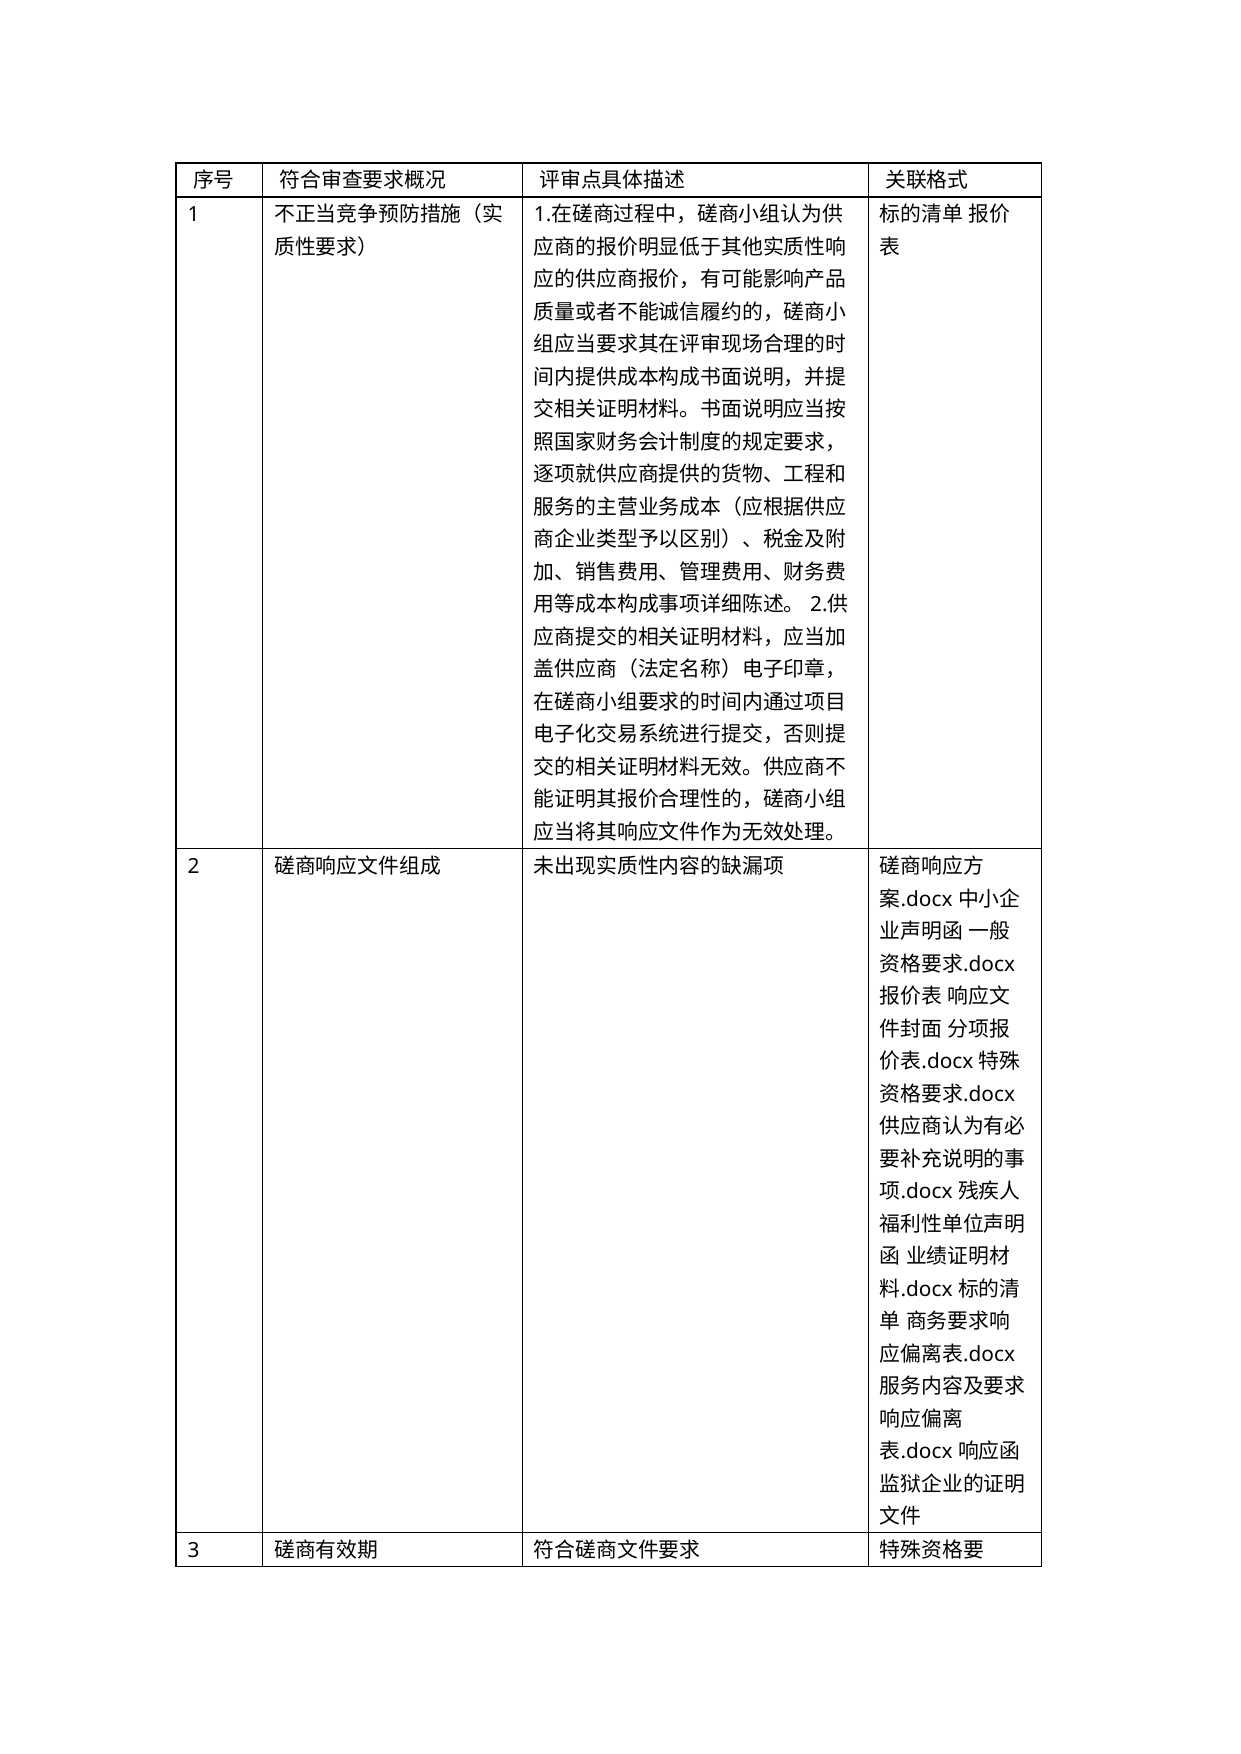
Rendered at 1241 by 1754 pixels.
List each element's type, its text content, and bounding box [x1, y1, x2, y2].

table_cell 符合磋商文件要求 [523, 1533, 868, 1566]
table_header 关联格式 [869, 164, 1041, 196]
table_cell 3 [177, 1533, 262, 1566]
table_cell 特殊资格要求.docx 响应函 [869, 1533, 1041, 1566]
table_cell 1.在磋商过程中，磋商小组认为供应商的报价明显低于其他实质性响应的供应商报价，有可能影响产品质量或者不能诚信履约的，磋商小组应当要求其在评审现场合理的时间内提供成本构成书面说明，并提交相关证明材料。书面说明应当按照国家财务会计制度的规定要求，逐项就供应商提供的货物、工程和服务的主营业务成本（应根据供应商企业类型予以区别）、税金及附加、销售费用、管理费用、财务费用等成本构成事项详细陈述。 2.供应商提交的相关证明材料，应当加盖供应商（法定名称）电子印章，在磋商小组要求的时间内通过项目电子化交易系统进行提交，否则提交的相关证明材料无效。供应商不能证明其报价合理性的，磋商小组应当将其响应文件作为无效处理。 [523, 198, 868, 848]
table_cell 标的清单 报价表 [869, 198, 1041, 848]
table_header 评审点具体描述 [523, 164, 868, 196]
table_cell 未出现实质性内容的缺漏项 [523, 849, 868, 1532]
table_cell 1 [177, 198, 262, 848]
table_header 符合审查要求概况 [263, 164, 522, 196]
table_cell 不正当竞争预防措施（实质性要求） [263, 198, 522, 848]
table_cell 磋商有效期 [263, 1533, 522, 1566]
table_cell 2 [177, 849, 262, 1532]
table_header 序号 [177, 164, 262, 196]
table_cell 磋商响应文件组成 [263, 849, 522, 1532]
